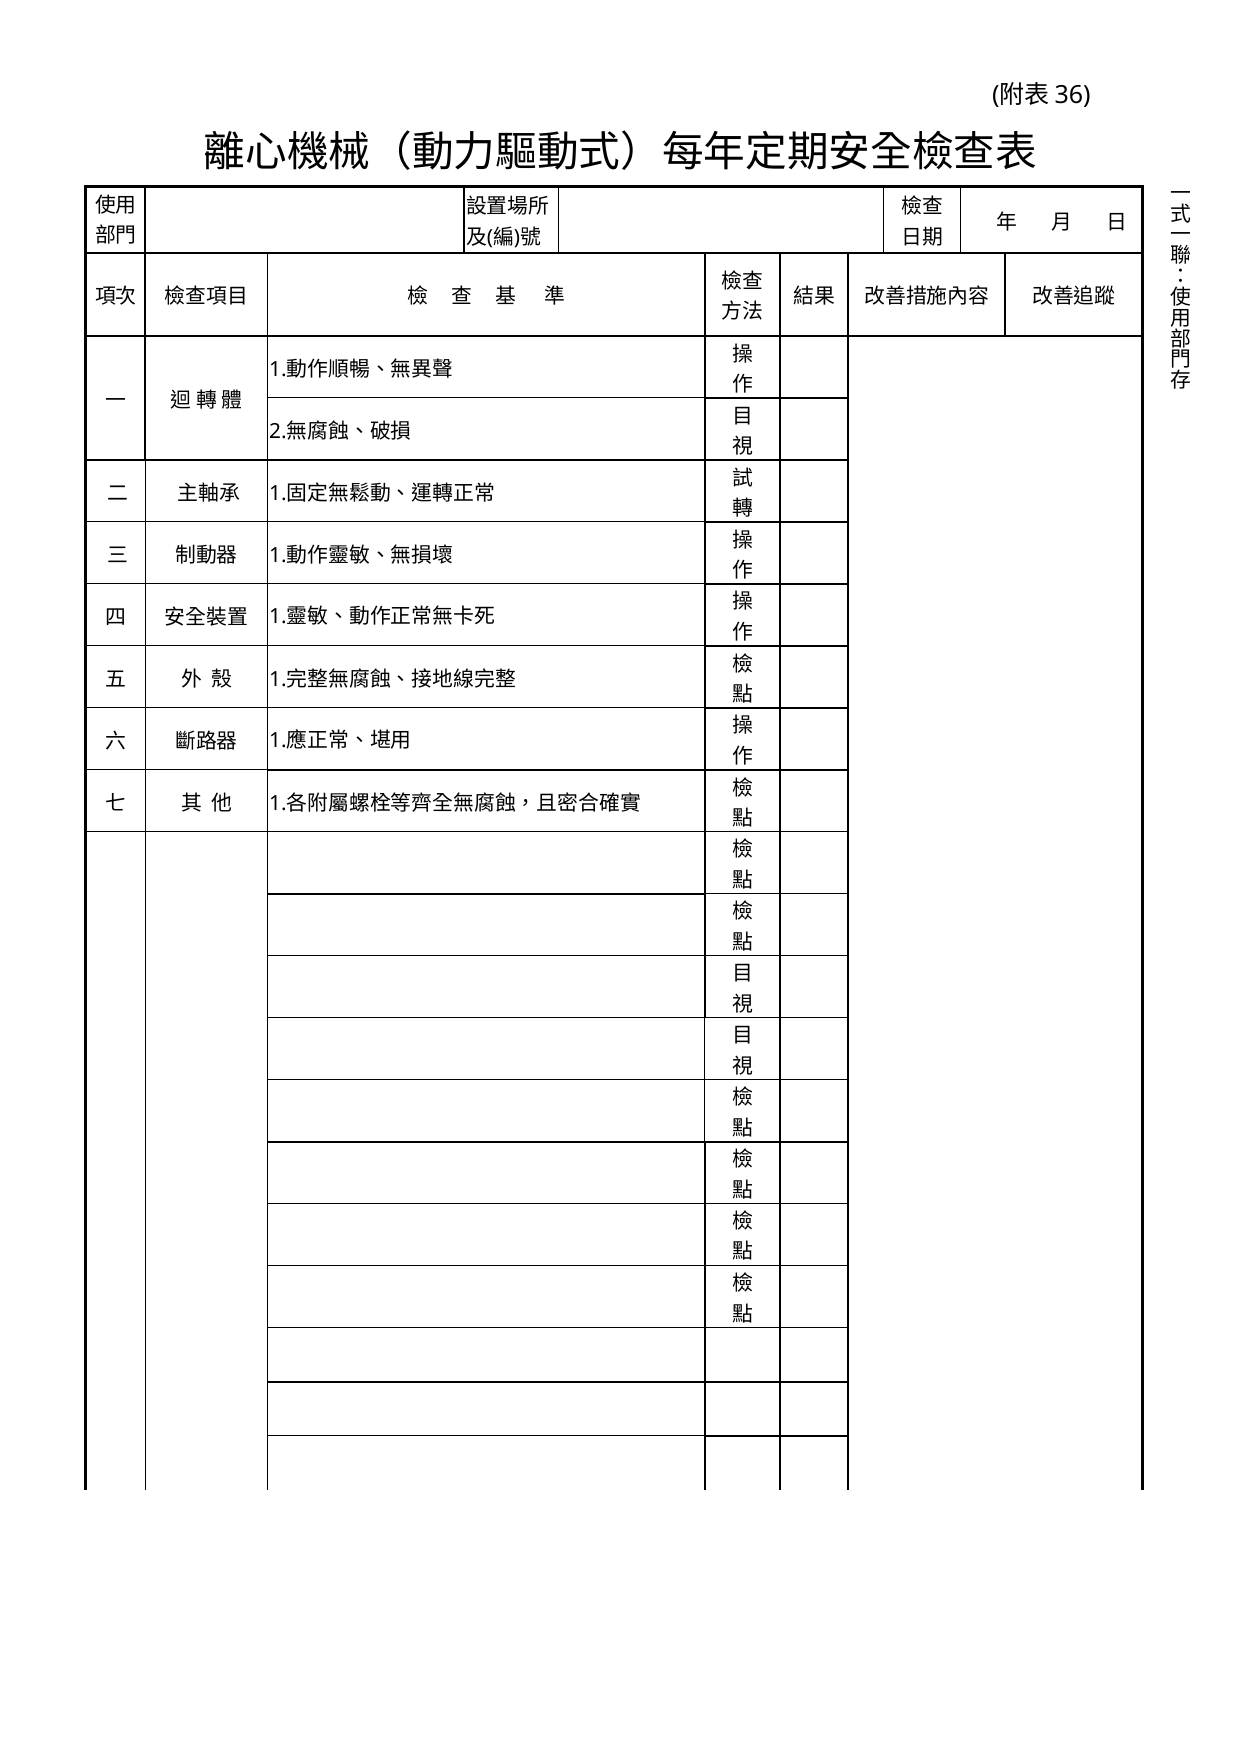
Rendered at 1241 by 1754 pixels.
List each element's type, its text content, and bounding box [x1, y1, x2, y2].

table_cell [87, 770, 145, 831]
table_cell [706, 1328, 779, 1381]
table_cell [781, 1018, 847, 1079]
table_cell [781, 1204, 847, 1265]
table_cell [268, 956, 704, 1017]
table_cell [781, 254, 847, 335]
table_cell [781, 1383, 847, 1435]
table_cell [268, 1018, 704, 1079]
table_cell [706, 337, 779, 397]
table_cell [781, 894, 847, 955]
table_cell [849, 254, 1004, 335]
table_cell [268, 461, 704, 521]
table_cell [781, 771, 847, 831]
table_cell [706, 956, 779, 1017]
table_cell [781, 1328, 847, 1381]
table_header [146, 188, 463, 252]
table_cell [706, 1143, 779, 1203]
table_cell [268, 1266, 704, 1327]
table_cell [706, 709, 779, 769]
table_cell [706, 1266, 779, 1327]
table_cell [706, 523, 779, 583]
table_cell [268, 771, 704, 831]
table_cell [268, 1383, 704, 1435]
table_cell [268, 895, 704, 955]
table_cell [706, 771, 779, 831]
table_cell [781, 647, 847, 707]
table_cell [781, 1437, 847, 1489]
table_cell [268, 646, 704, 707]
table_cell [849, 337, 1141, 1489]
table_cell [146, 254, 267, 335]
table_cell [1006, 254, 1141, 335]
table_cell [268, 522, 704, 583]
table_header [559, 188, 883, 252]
text 離心機械（動力驅動式）每年定期安全檢查表 [77, 118, 1163, 178]
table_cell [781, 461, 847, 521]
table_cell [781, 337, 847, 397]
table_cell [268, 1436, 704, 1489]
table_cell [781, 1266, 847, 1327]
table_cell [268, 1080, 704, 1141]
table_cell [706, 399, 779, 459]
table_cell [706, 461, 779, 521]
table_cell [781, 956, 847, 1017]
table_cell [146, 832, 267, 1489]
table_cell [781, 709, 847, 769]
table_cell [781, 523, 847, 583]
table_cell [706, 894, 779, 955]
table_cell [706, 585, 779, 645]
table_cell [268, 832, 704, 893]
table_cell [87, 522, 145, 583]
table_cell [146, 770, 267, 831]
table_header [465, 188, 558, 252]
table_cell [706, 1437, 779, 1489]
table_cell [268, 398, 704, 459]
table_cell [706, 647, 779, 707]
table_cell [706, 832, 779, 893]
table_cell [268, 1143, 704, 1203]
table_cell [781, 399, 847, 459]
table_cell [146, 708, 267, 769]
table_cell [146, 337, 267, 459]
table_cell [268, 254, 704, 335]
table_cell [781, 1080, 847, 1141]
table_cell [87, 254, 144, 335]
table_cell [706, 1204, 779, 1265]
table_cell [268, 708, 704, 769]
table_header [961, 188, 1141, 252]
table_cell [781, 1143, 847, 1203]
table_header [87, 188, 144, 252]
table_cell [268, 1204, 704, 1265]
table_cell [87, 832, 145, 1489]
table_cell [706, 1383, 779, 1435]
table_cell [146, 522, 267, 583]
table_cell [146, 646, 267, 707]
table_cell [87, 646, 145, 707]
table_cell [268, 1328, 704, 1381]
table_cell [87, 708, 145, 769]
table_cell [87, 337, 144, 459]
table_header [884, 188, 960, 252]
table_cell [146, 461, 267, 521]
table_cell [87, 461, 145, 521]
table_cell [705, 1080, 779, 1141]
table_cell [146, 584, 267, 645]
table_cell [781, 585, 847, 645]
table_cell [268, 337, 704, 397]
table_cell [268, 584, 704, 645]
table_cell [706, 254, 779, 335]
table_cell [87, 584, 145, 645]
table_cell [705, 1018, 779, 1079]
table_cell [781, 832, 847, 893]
